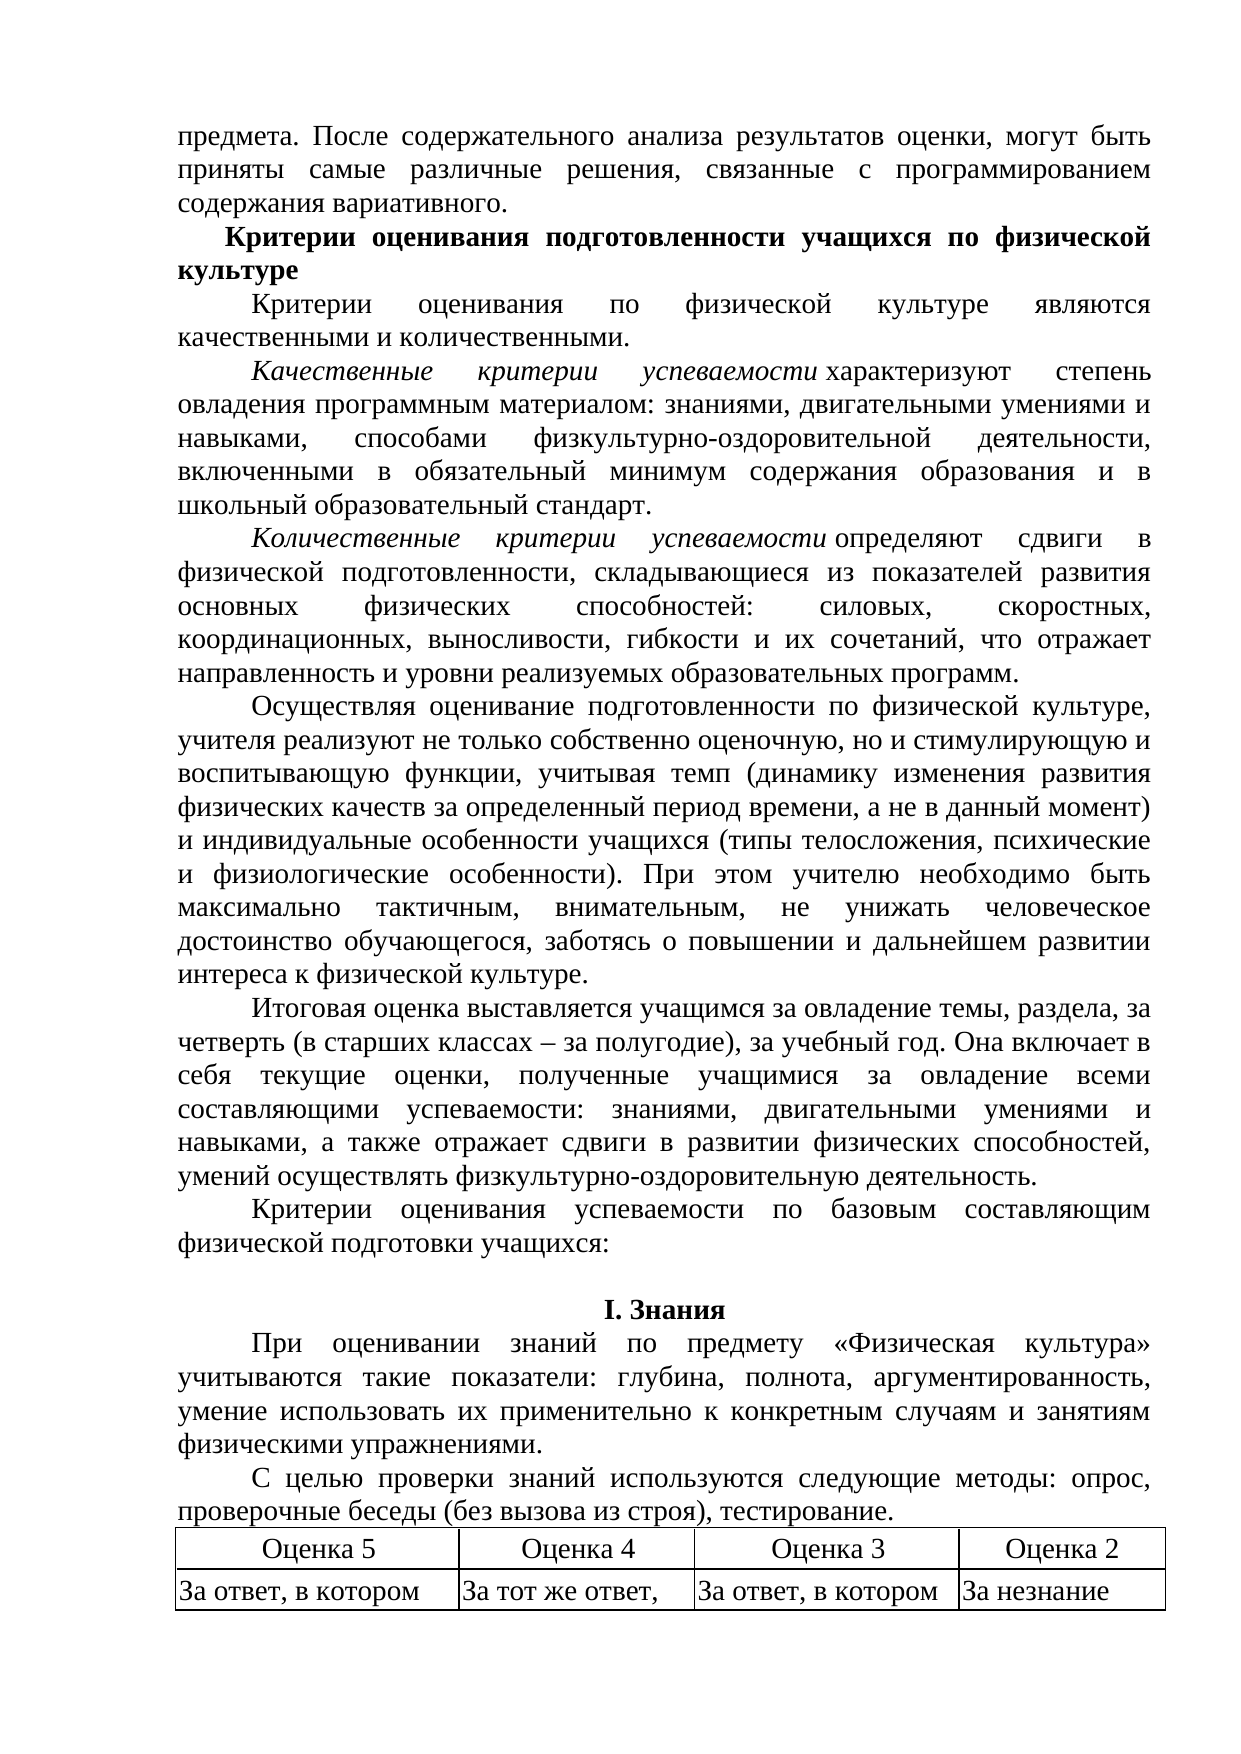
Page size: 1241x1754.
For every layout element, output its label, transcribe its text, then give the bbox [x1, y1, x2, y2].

text При оценивании знаний по предмету «Физическая культура» учитываются такие показатели: глубина, полнота, аргументированность, умение использовать их применительно к конкретным случаям и занятиям физическими упражнениями. [177, 1326, 1152, 1460]
text Качественные критерии успеваемости характеризуют степень овладения программным материалом: знаниями, двигательными умениями и навыками, способами физкультурно-оздоровительной деятельности, включенными в обязательный минимум содержания образования и в школьный образовательный стандарт. [177, 353, 1152, 521]
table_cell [176, 1569, 458, 1609]
text I. Знания [177, 1292, 1152, 1326]
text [177, 118, 1152, 219]
text Осуществляя оценивание подготовленности по физической культуре, учителя реализуют не только собственно оценочную, но и стимулирующую и воспитывающую функции, учитывая темп (динамику изменения развития физических качеств за определенный период времени, а не в данный момент) и индивидуальные особенности учащихся (типы телосложения, психические и физиологические особенности). При этом учителю необходимо быть максимально тактичным, внимательным, не унижать человеческое достоинство обучающегося, заботясь о повышении и дальнейшем развитии интереса к физической культуре. [177, 688, 1152, 990]
text Количественные критерии успеваемости определяют сдвиги в физической подготовленности, складывающиеся из показателей развития основных физических способностей: силовых, скоростных, координационных, выносливости, гибкости и их сочетаний, что отражает направленность и уровни реализуемых образовательных программ. [177, 521, 1152, 688]
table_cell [960, 1570, 1165, 1609]
text Критерии оценивания по физической культуре являются качественными и количественными. [177, 286, 1152, 353]
text Критерии оценивания подготовленности учащихся по физической культуре [177, 219, 1152, 286]
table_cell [695, 1570, 958, 1609]
text С целью проверки знаний используются следующие методы: опрос, проверочные беседы (без вызова из строя), тестирование. [177, 1460, 1152, 1527]
table_header Оценка 3 [695, 1528, 959, 1568]
table_header Оценка 2 [960, 1528, 1165, 1568]
table_header Оценка 4 [460, 1528, 694, 1568]
text Критерии оценивания успеваемости по базовым составляющим физической подготовки учащихся: [177, 1191, 1152, 1258]
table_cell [460, 1570, 694, 1609]
table_header Оценка 5 [176, 1528, 459, 1568]
text Итоговая оценка выставляется учащимся за овладение темы, раздела, за четверть (в старших классах – за полугодие), за учебный год. Она включает в себя текущие оценки, полученные учащимися за овладение всеми составляющими успеваемости: знаниями, двигательными умениями и навыками, а также отражает сдвиги в развитии физических способностей, умений осуществлять физкультурно-оздоровительную деятельность. [177, 990, 1152, 1191]
